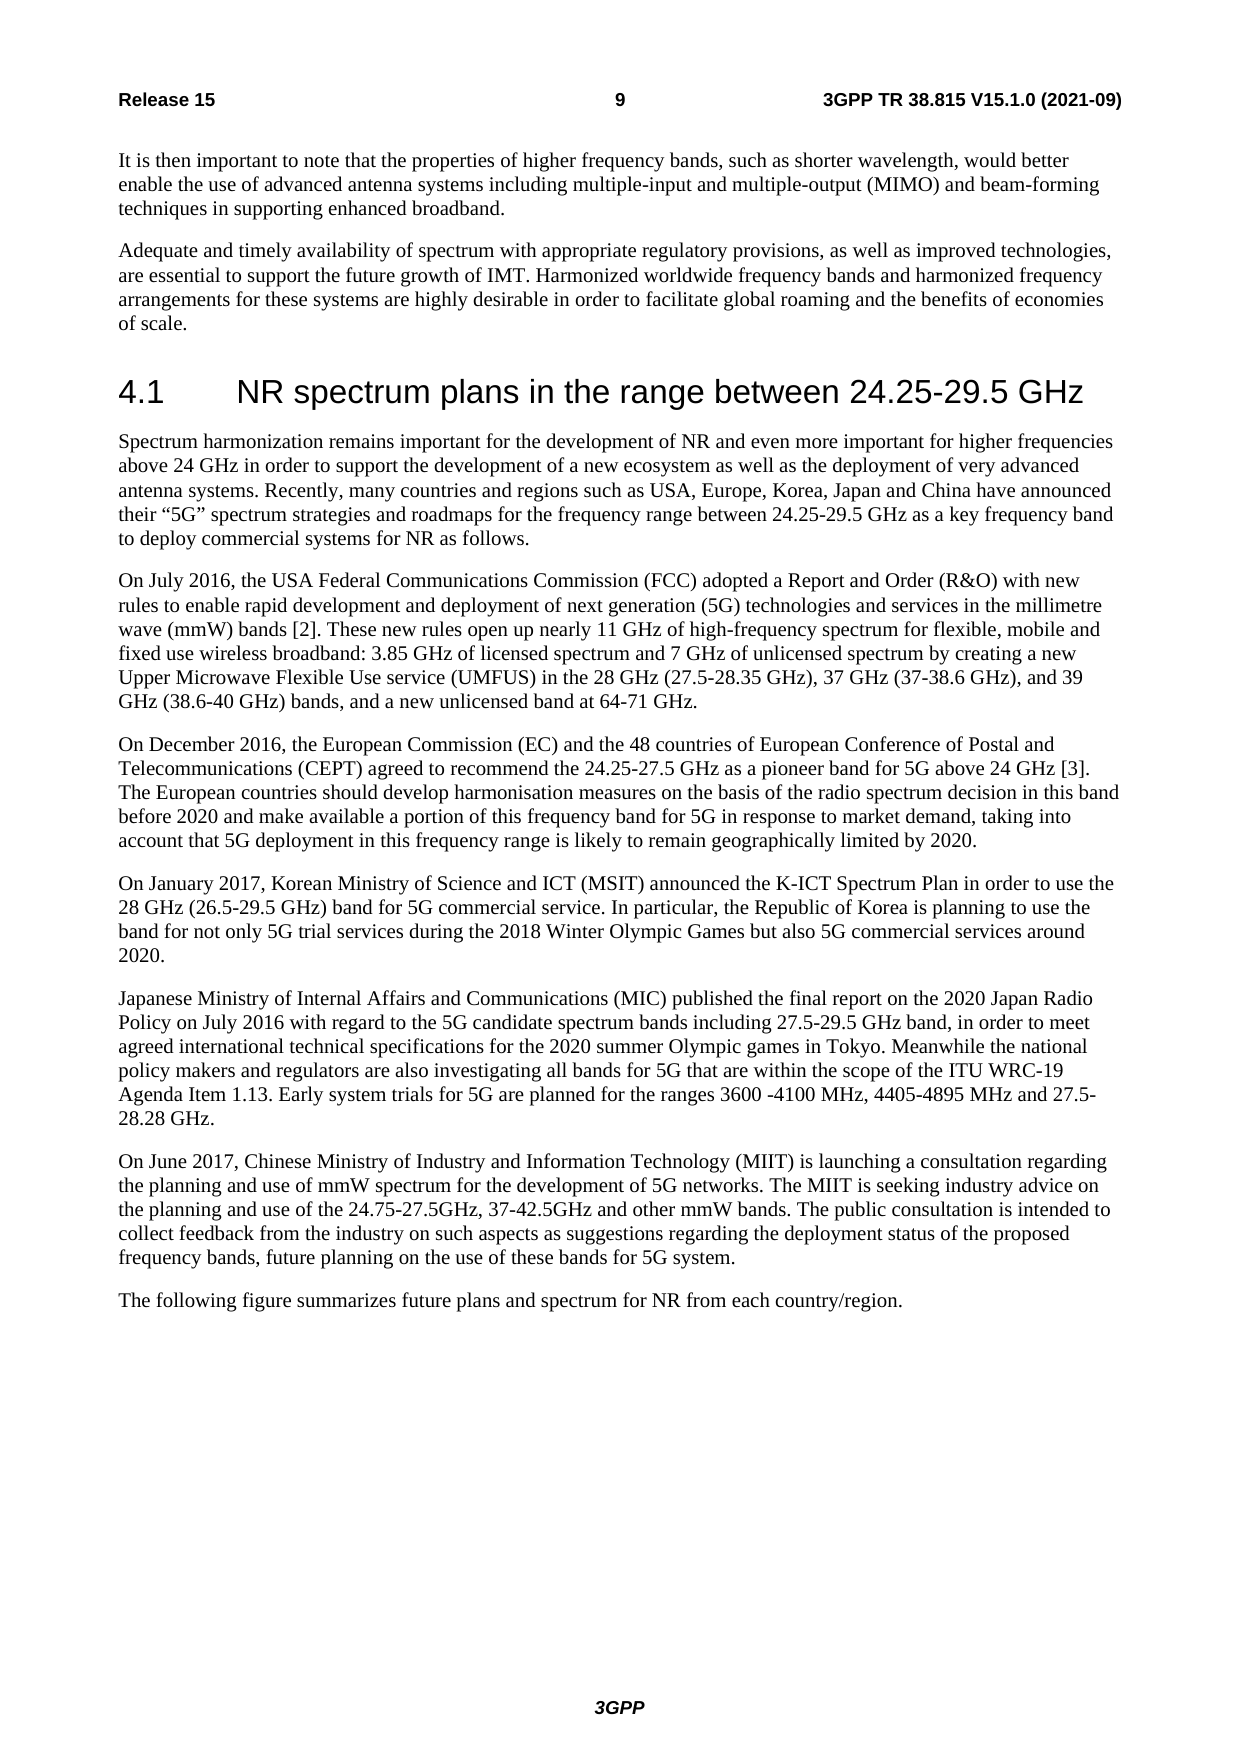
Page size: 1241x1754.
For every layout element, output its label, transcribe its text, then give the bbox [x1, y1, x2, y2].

text It is then important to note that the properties of higher frequency bands, such as shorter wavelength, would better enable the use of advanced antenna systems including multiple-input and multiple-output (MIMO) and beam-forming techniques in supporting enhanced broadband. [118, 147, 1122, 220]
text The following figure summarizes future plans and spectrum for NR from each country/region. [118, 1288, 1122, 1312]
text Adequate and timely availability of spectrum with appropriate regulatory provisions, as well as improved technologies, are essential to support the future growth of IMT. Harmonized worldwide frequency bands and harmonized frequency arrangements for these systems are highly desirable in order to facilitate global roaming and the benefits of economies of scale. [118, 238, 1122, 335]
text On January 2017, Korean Ministry of Science and ICT (MSIT) announced the K-ICT Spectrum Plan in order to use the 28 GHz (26.5-29.5 GHz) band for 5G commercial service. In particular, the Republic of Korea is planning to use the band for not only 5G trial services during the 2018 Winter Olympic Games but also 5G commercial services around 2020. [118, 871, 1122, 967]
text On June 2017, Chinese Ministry of Industry and Information Technology (MIIT) is launching a consultation regarding the planning and use of mmW spectrum for the development of 5G networks. The MIIT is seeking industry advice on the planning and use of the 24.75-27.5GHz, 37-42.5GHz and other mmW bands. The public consultation is intended to collect feedback from the industry on such aspects as suggestions regarding the deployment status of the proposed frequency bands, future planning on the use of these bands for 5G system. [118, 1149, 1122, 1269]
text Japanese Ministry of Internal Affairs and Communications (MIC) published the final report on the 2020 Japan Radio Policy on July 2016 with regard to the 5G candidate spectrum bands including 27.5-29.5 GHz band, in order to meet agreed international technical specifications for the 2020 summer Olympic games in Tokyo. Meanwhile the national policy makers and regulators are also investigating all bands for 5G that are within the scope of the ITU WRC-19 Agenda Item 1.13. Early system trials for 5G are planned for the ranges 3600 -4100 MHz, 4405-4895 MHz and 27.5-28.28 GHz. [118, 986, 1122, 1130]
text On July 2016, the USA Federal Communications Commission (FCC) adopted a Report and Order (R&O) with new rules to enable rapid development and deployment of next generation (5G) technologies and services in the millimetre wave (mmW) bands [2]. These new rules open up nearly 11 GHz of high-frequency spectrum for flexible, mobile and fixed use wireless broadband: 3.85 GHz of licensed spectrum and 7 GHz of unlicensed spectrum by creating a new Upper Microwave Flexible Use service (UMFUS) in the 28 GHz (27.5-28.35 GHz), 37 GHz (37-38.6 GHz), and 39 GHz (38.6-40 GHz) bands, and a new unlicensed band at 64-71 GHz. [118, 568, 1122, 713]
text Spectrum harmonization remains important for the development of NR and even more important for higher frequencies above 24 GHz in order to support the development of a new ecosystem as well as the deployment of very advanced antenna systems. Recently, many countries and regions such as USA, Europe, Korea, Japan and China have announced their “5G” spectrum strategies and roadmaps for the frequency range between 24.25-29.5 GHz as a key frequency band to deploy commercial systems for NR as follows. [118, 429, 1122, 550]
subtitle 4.1 NR spectrum plans in the range between 24.25-29.5 GHz [118, 372, 1122, 411]
text On December 2016, the European Commission (EC) and the 48 countries of European Conference of Postal and Telecommunications (CEPT) agreed to recommend the 24.25-27.5 GHz as a pioneer band for 5G above 24 GHz [3]. The European countries should develop harmonisation measures on the basis of the radio spectrum decision in this band before 2020 and make available a portion of this frequency band for 5G in response to market demand, taking into account that 5G deployment in this frequency range is likely to remain geographically limited by 2020. [118, 732, 1122, 852]
